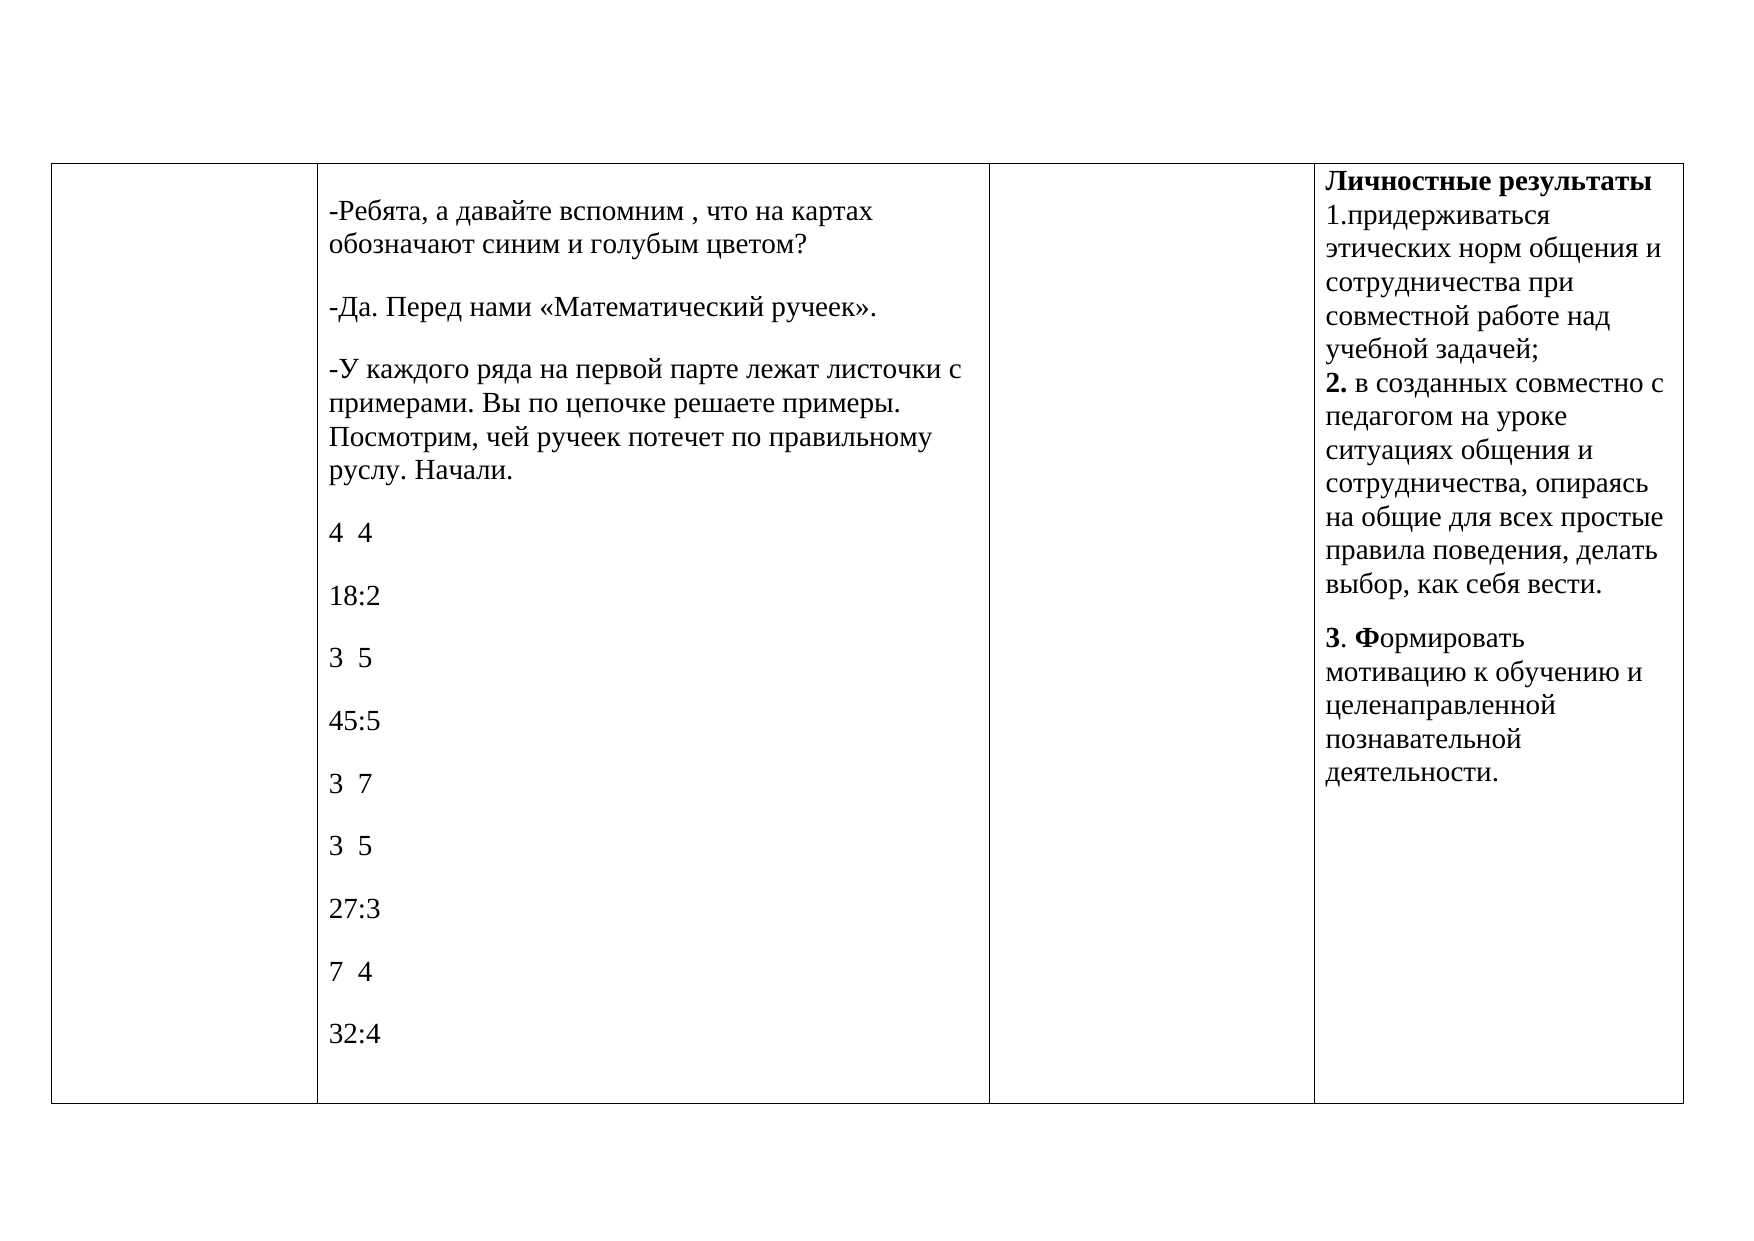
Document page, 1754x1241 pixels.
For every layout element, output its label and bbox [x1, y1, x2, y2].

table_cell [990, 164, 1314, 1103]
table_cell [1315, 164, 1683, 1103]
table_cell [318, 164, 989, 1103]
table_cell [52, 164, 317, 1103]
